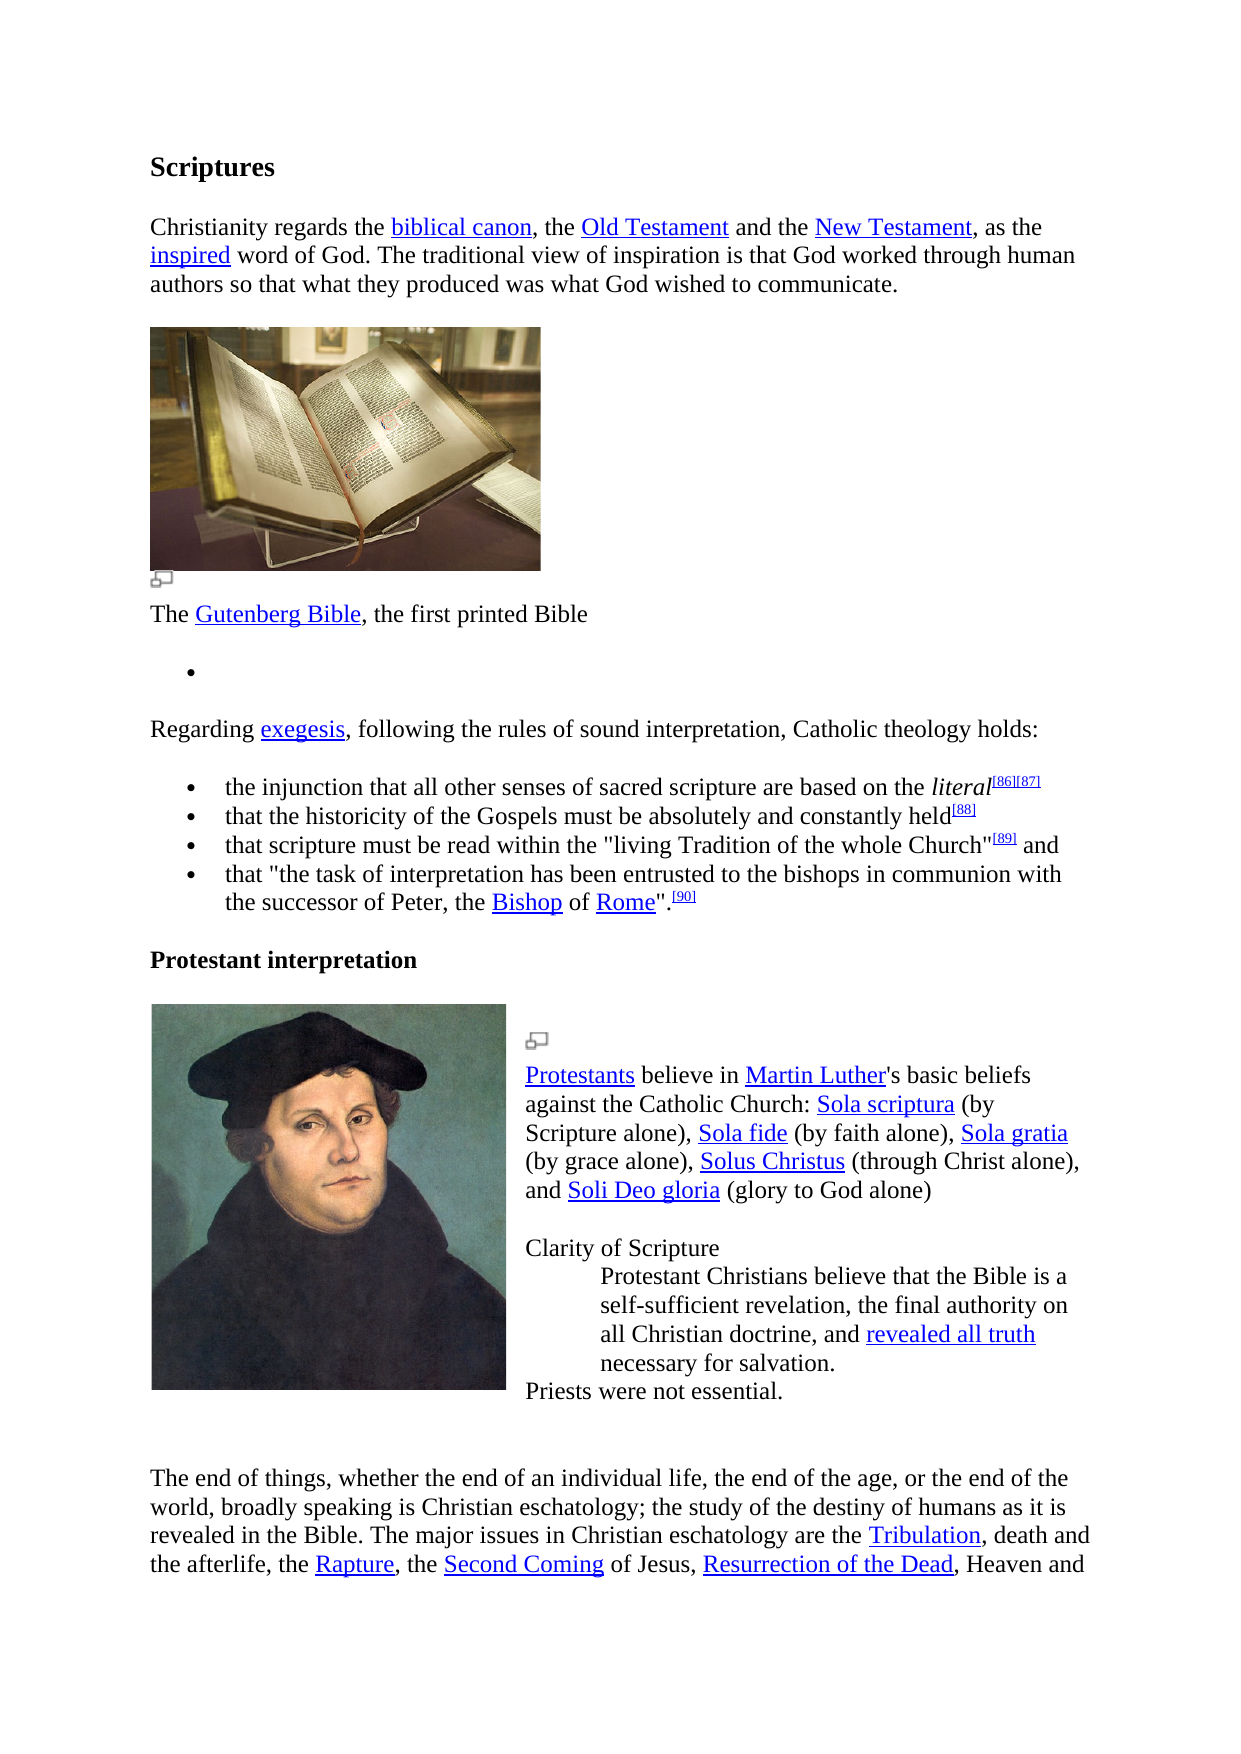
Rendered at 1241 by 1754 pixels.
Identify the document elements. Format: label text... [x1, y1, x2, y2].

text Protestant interpretation [150, 945, 1090, 974]
text Protestants believe in Martin Luther's basic beliefs against the Catholic Church: Sola scriptura (by Scripture alone), Sola fide (by faith alone), Sola gratia (by grace alone), Solus Christus (through Christ alone), [506, 1060, 1090, 1175]
picture [150, 327, 541, 588]
text Scriptures [150, 150, 1090, 182]
text Protestant Christians believe that the Bible is a self-sufficient revelation, the final authority on all Christian doctrine, and revealed all truth necessary for salvation. [506, 1261, 1090, 1376]
text and Soli Deo gloria (glory to God alone) [506, 1175, 1090, 1204]
list the injunction that all other senses of sacred scripture are based on the literal[86][87] [187, 772, 1090, 801]
picture [150, 1004, 506, 1389]
text Regarding exegesis, following the rules of sound interpretation, Catholic theology holds: [150, 714, 1090, 743]
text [150, 1463, 1090, 1578]
text Priests were not essential. [150, 1376, 1090, 1405]
list that scripture must be read within the "living Tradition of the whole Church"[89] and [187, 830, 1090, 859]
text Clarity of Scripture [506, 1233, 1090, 1261]
text The Gutenberg Bible, the first printed Bible [150, 599, 1090, 627]
list that the historicity of the Gospels must be absolutely and constantly held[88] [187, 801, 1090, 830]
list that "the task of interpretation has been entrusted to the bishops in communion with the successor of Peter, the Bishop of Rome".[90] [187, 859, 1090, 916]
text Christianity regards the biblical canon, the Old Testament and the New Testament, as the inspired word of God. The traditional view of inspiration is that God worked through human authors so that what they produced was what God wished to communicate. [150, 212, 1090, 298]
picture [524, 1032, 548, 1050]
